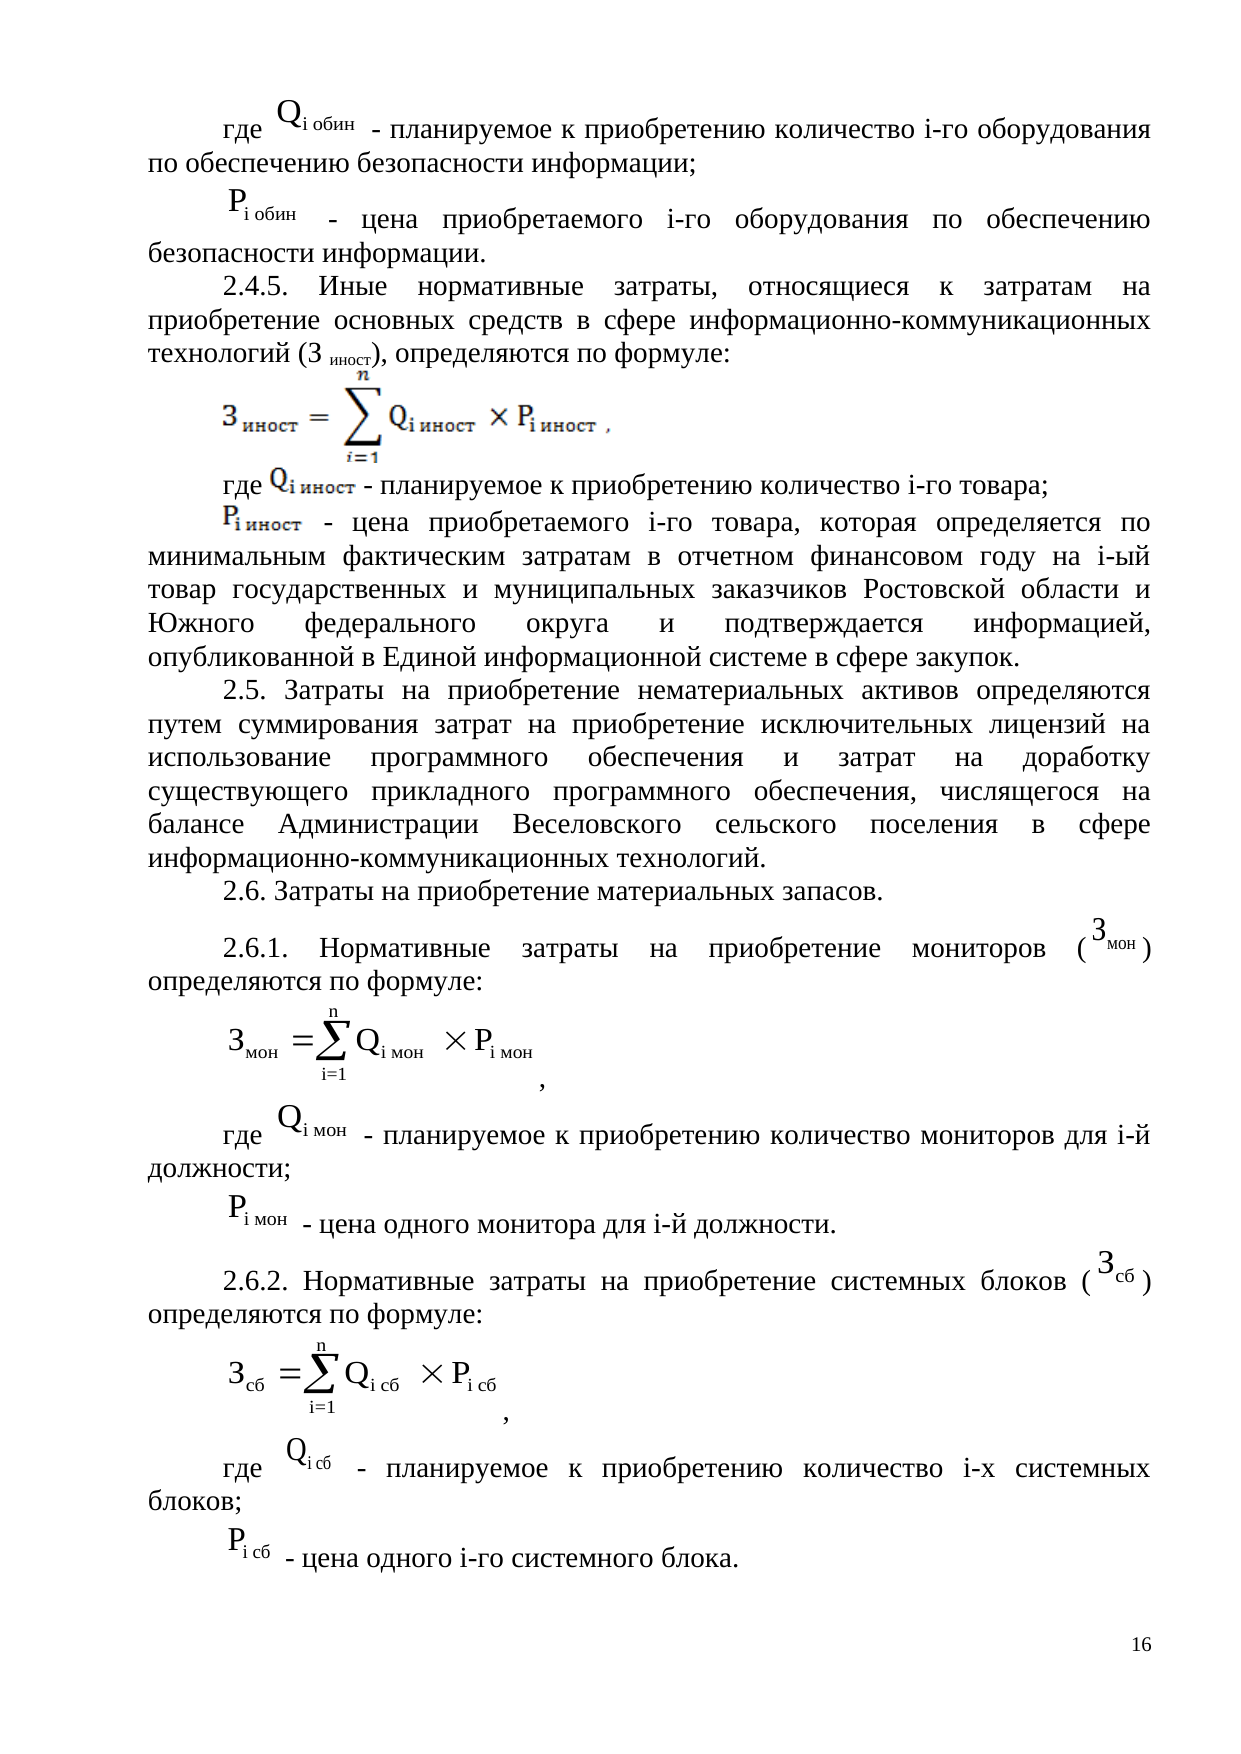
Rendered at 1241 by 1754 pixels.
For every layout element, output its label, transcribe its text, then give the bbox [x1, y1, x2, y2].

text 2.6.2. Нормативные затраты на приобретение системных блоков () определяются по формуле: [148, 1240, 1152, 1330]
text - цена одного i-го системного блока. [148, 1517, 1152, 1573]
text , [148, 1330, 1152, 1427]
text 2.5. Затраты на приобретение нематериальных активов определяются путем суммирования затрат на приобретение исключительных лицензий на использование программного обеспечения и затрат на доработку существующего прикладного программного обеспечения, числящегося на балансе Администрации Веселовского сельского поселения в сфере информационно-коммуникационных технологий. [148, 672, 1152, 873]
text , [148, 997, 1152, 1094]
picture [222, 368, 611, 495]
text где - планируемое к приобретению количество i-го оборудования по обеспечению безопасности информации; [148, 89, 1152, 178]
text 2.6.1. Нормативные затраты на приобретение мониторов () определяются по формуле: [148, 907, 1152, 997]
text 2.6. Затраты на приобретение материальных запасов. [148, 873, 1152, 907]
text - цена приобретаемого i-го оборудования по обеспечению безопасности информации. [148, 178, 1152, 268]
text 2.4.5. Иные нормативные затраты, относящиеся к затратам на приобретение основных средств в сфере информационно-коммуникационных технологий (З иност), определяются по формуле: [148, 268, 1152, 369]
text - цена приобретаемого i-го товара, которая определяется по минимальным фактическим затратам в отчетном финансовом году на i-ый товар государственных и муниципальных заказчиков Ростовской области и Южного федерального округа и подтверждается информацией, опубликованной в Единой информационной системе в сфере закупок. [148, 501, 1152, 672]
text где - планируемое к приобретению количество i-х системных блоков; [148, 1427, 1152, 1517]
text где - планируемое к приобретению количество i-го товара; [148, 463, 1152, 501]
picture [222, 500, 304, 532]
text - цена одного монитора для i-й должности. [148, 1184, 1152, 1240]
text где - планируемое к приобретению количество мониторов для i-й должности; [148, 1094, 1152, 1184]
